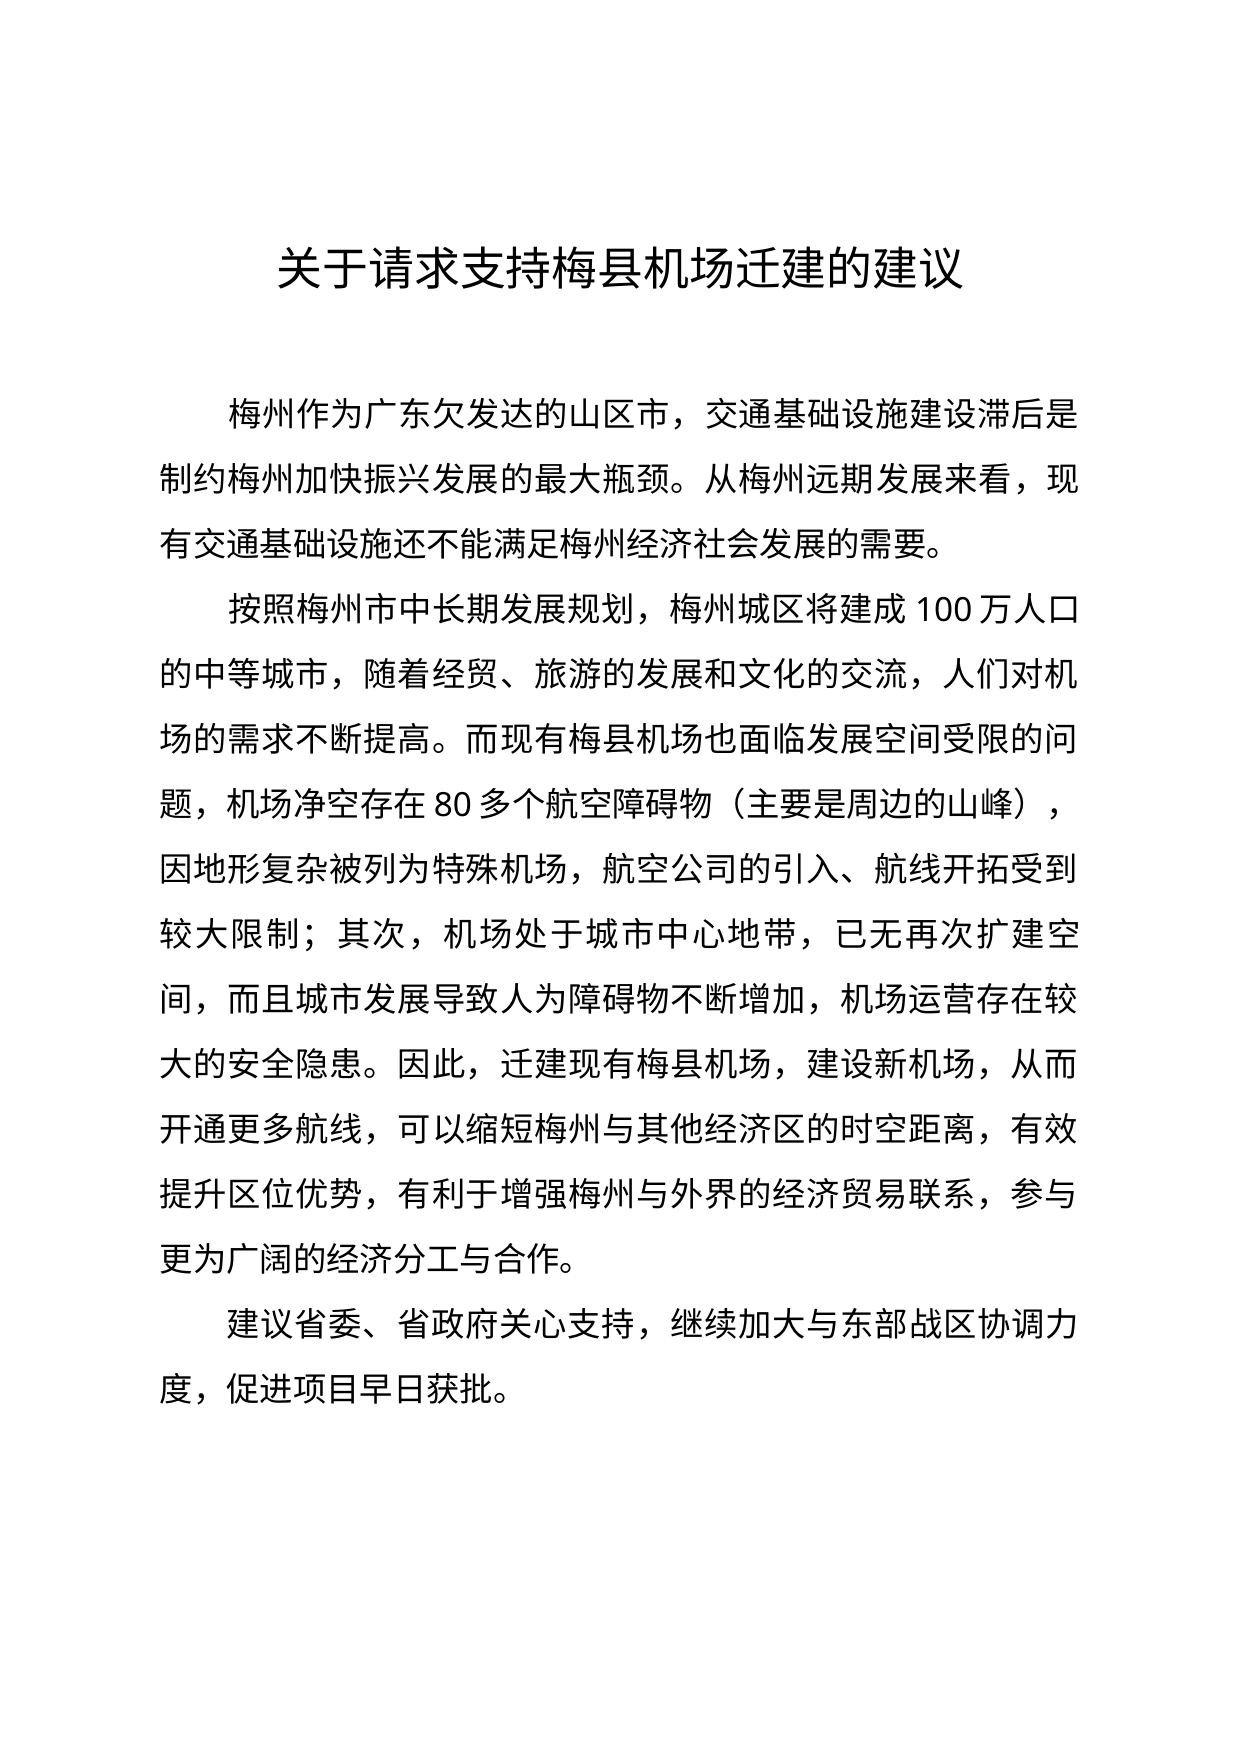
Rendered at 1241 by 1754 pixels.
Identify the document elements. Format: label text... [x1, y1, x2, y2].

text 按照梅州市中长期发展规划，梅州城区将建成100万人口的中等城市，随着经贸、旅游的发展和文化的交流，人们对机场的需求不断提高。而现有梅县机场也面临发展空间受限的问题，机场净空存在80多个航空障碍物（主要是周边的山峰），因地形复杂被列为特殊机场，航空公司的引入、航线开拓受到较大限制；其次，机场处于城市中心地带，已无再次扩建空间，而且城市发展导致人为障碍物不断增加，机场运营存在较大的安全隐患。因此，迁建现有梅县机场，建设新机场，从而开通更多航线，可以缩短梅州与其他经济区的时空距离，有效提升区位优势，有利于增强梅州与外界的经济贸易联系，参与更为广阔的经济分工与合作。 [159, 574, 1081, 1289]
text 关于请求支持梅县机场迁建的建议 [159, 217, 1081, 314]
text 建议省委、省政府关心支持，继续加大与东部战区协调力度，促进项目早日获批。 [159, 1289, 1081, 1419]
text 梅州作为广东欠发达的山区市，交通基础设施建设滞后是制约梅州加快振兴发展的最大瓶颈。从梅州远期发展来看，现有交通基础设施还不能满足梅州经济社会发展的需要。 [159, 379, 1081, 574]
